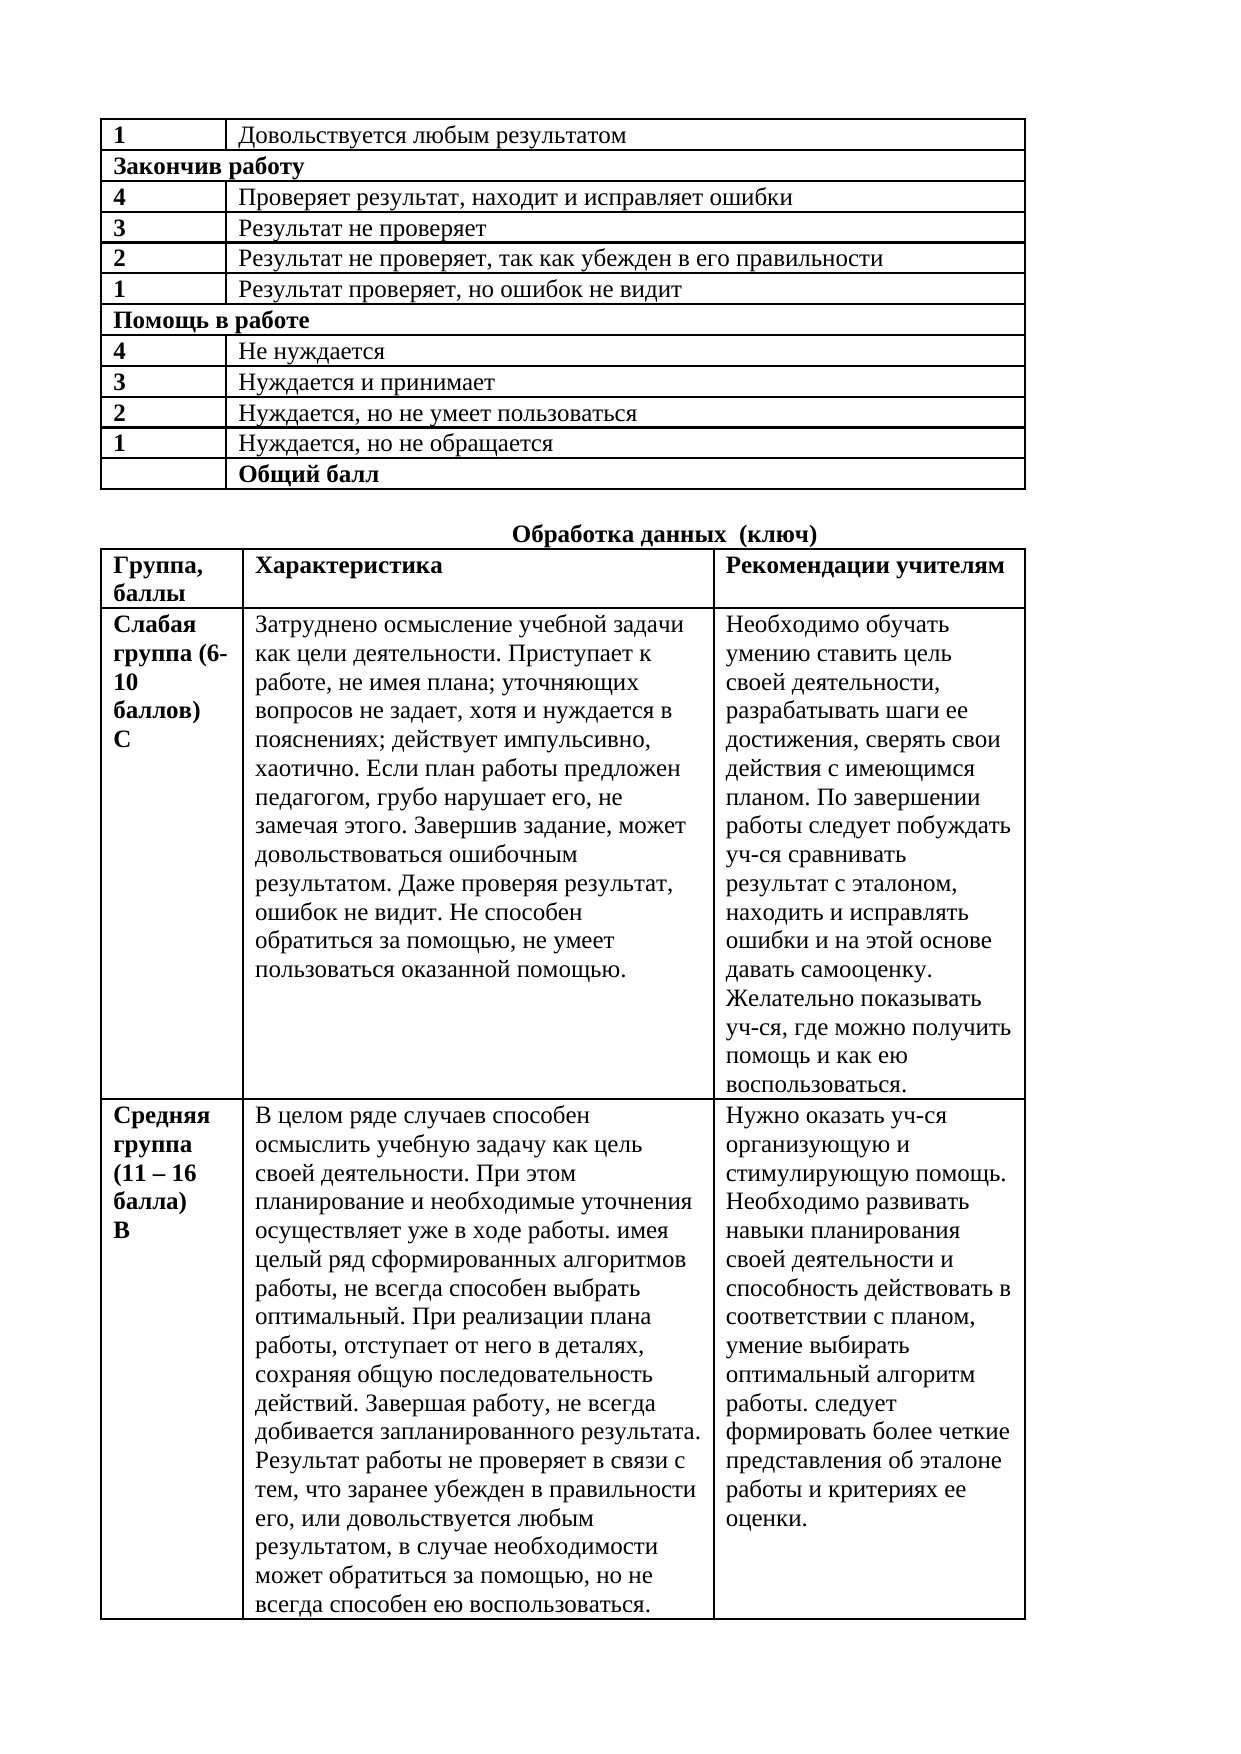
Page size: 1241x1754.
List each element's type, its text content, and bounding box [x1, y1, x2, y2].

table_header Характеристика [244, 550, 713, 607]
table_cell 1 [102, 120, 225, 149]
table_header Рекомендации учителям [715, 550, 1024, 607]
table_cell Довольствуется любым результатом [227, 120, 1024, 149]
table_cell 2 [102, 244, 225, 272]
table_cell 4 [102, 182, 225, 211]
table_cell Результат проверяет, но ошибок не видит [227, 274, 1024, 303]
table_cell Результат не проверяет, так как убежден в его правильности [227, 244, 1024, 272]
table_cell В целом ряде случаев способен осмыслить учебную задачу как цель своей деятельности. При этом планирование и необходимые уточнения осуществляет уже в ходе работы. имея целый ряд сформированных алгоритмов работы, не всегда способен выбрать оптимальный. При реализации плана работы, отступает от него в деталях, сохраняя общую последовательность действий. Завершая работу, не всегда добивается запланированного результата. Результат работы не проверяет в связи с тем, что заранее убежден в правильности его, или довольствуется любым результатом, в случае необходимости может обратиться за помощью, но не всегда способен ею воспользоваться. [244, 1100, 713, 1618]
table_cell Нуждается, но не умеет пользоваться [227, 398, 1024, 426]
table_cell 3 [102, 213, 225, 241]
table_cell Проверяет результат, находит и исправляет ошибки [227, 182, 1024, 211]
table_cell 1 [102, 429, 225, 457]
table_cell Необходимо обучать умению ставить цель своей деятельности, разрабатывать шаги ее достижения, сверять свои действия с имеющимся планом. По завершении работы следует побуждать уч-ся сравнивать результат с эталоном, находить и исправлять ошибки и на этой основе давать самооценку. Желательно показывать уч-ся, где можно получить помощь и как ею воспользоваться. [715, 609, 1024, 1098]
table_cell Не нуждается [227, 336, 1024, 365]
table_cell 4 [102, 336, 225, 365]
table_cell 3 [102, 367, 225, 396]
table_cell Нуждается и принимает [227, 367, 1024, 396]
table_cell Закончив работу [102, 151, 1024, 180]
table_cell Нужно оказать уч-ся организующую и стимулирующую помощь. Необходимо развивать навыки планирования своей деятельности и способность действовать в соответствии с планом, умение выбирать оптимальный алгоритм работы. следует формировать более четкие представления об эталоне работы и критериях ее оценки. [715, 1100, 1024, 1618]
table_cell Средняя группа (11 – 16 балла) B [102, 1100, 242, 1618]
table_cell Слабая группа (6-10 баллов) C [102, 609, 242, 1098]
table_header Группа, баллы [102, 550, 242, 607]
table_cell Нуждается, но не обращается [227, 429, 1024, 457]
table_cell Помощь в работе [102, 305, 1024, 334]
table_cell Общий балл [227, 459, 1024, 488]
table_cell Затруднено осмысление учебной задачи как цели деятельности. Приступает к работе, не имея плана; уточняющих вопросов не задает, хотя и нуждается в пояснениях; действует импульсивно, хаотично. Если план работы предложен педагогом, грубо нарушает его, не замечая этого. Завершив задание, может довольствоваться ошибочным результатом. Даже проверяя результат, ошибок не видит. Не способен обратиться за помощью, не умеет пользоваться оказанной помощью. [244, 609, 713, 1098]
table_cell Результат не проверяет [227, 213, 1024, 241]
text Обработка данных (ключ) [177, 519, 1152, 548]
table_cell 2 [102, 398, 225, 426]
table_cell [102, 459, 225, 488]
table_cell 1 [102, 274, 225, 303]
